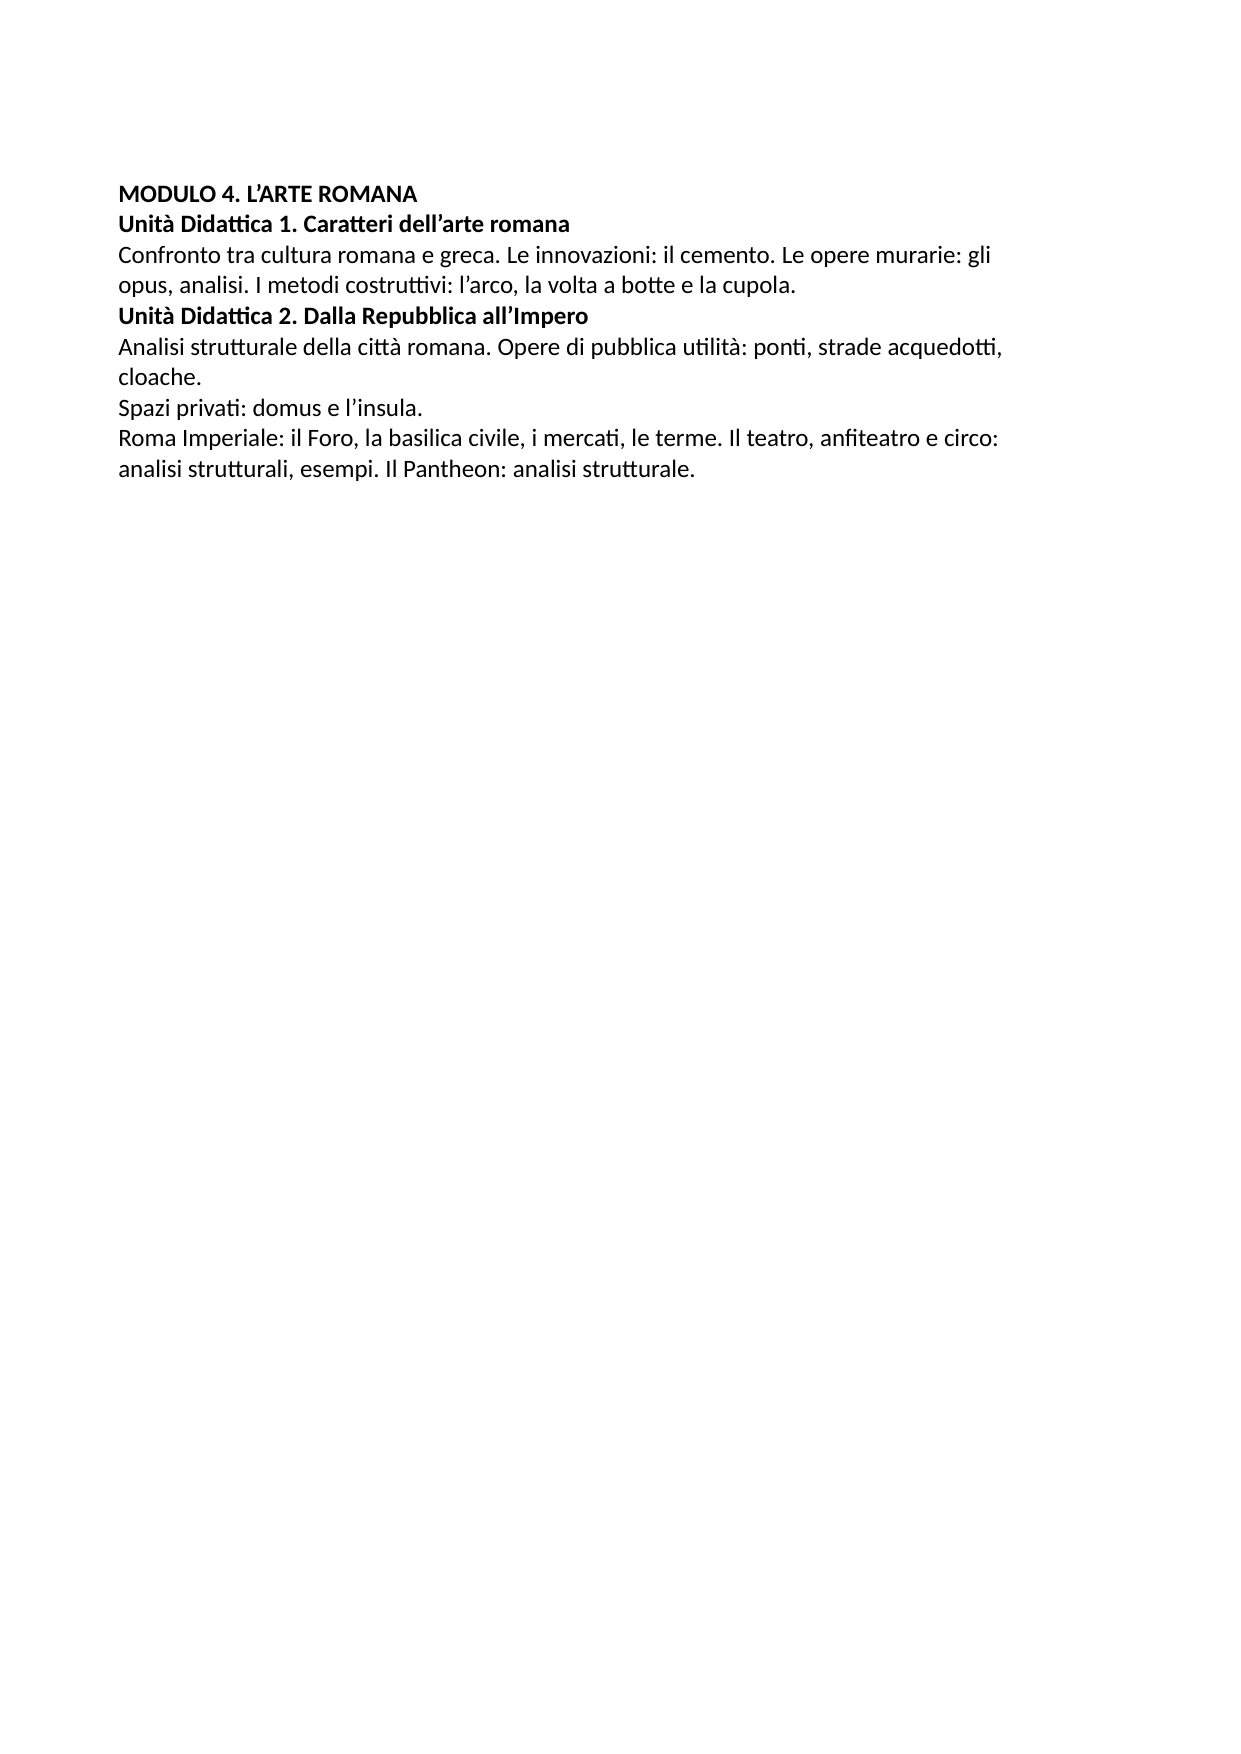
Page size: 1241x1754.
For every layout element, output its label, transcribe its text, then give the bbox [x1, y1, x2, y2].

text opus, analisi. I metodi costruttivi: l’arco, la volta a botte e la cupola. [118, 270, 1122, 300]
text Spazi privati: domus e l’insula. [118, 392, 1122, 422]
text Analisi strutturale della città romana. Opere di pubblica utilità: ponti, strade acquedotti, [118, 331, 1122, 361]
text Roma Imperiale: il Foro, la basilica civile, i mercati, le terme. Il teatro, anfiteatro e circo: [118, 422, 1122, 453]
text Unità Didattica 1. Caratteri dell’arte romana [118, 209, 1122, 239]
text cloache. [118, 361, 1122, 392]
text MODULO 4. L’ARTE ROMANA [118, 178, 1122, 209]
text Confronto tra cultura romana e greca. Le innovazioni: il cemento. Le opere murarie: gli [118, 239, 1122, 270]
text analisi strutturali, esempi. Il Pantheon: analisi strutturale. [118, 453, 1122, 483]
text Unità Didattica 2. Dalla Repubblica all’Impero [118, 300, 1122, 331]
